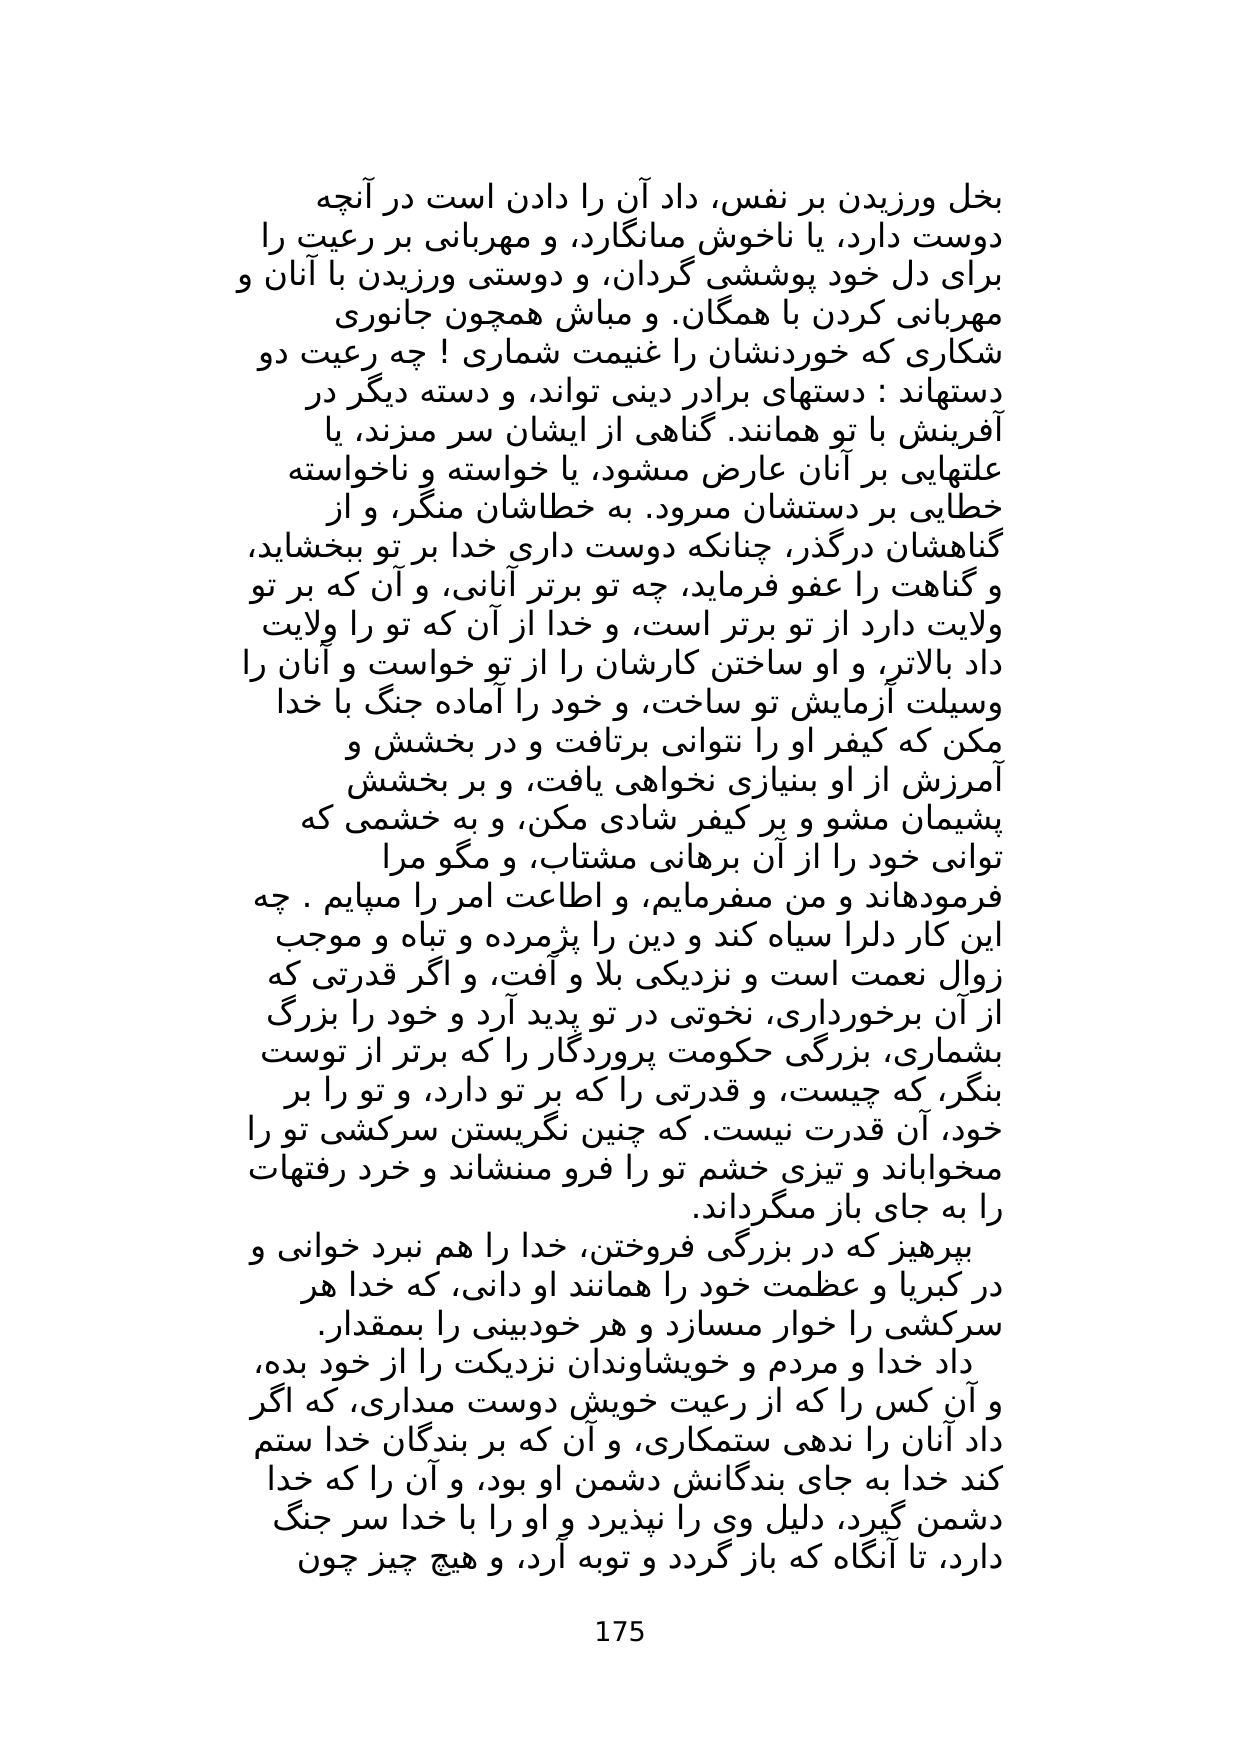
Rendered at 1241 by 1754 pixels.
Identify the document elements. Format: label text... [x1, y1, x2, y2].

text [236, 1343, 1004, 1576]
text بپرهيز كه در بزرگى فروختن، خدا را هم نبرد خوانى و در كبريا و عظمت خود را همانند او دانى، كه خدا هر سركشى را خوار مى‏سازد و هر خودبينى را بى‏مقدار. [236, 1226, 1004, 1343]
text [236, 177, 1004, 1226]
